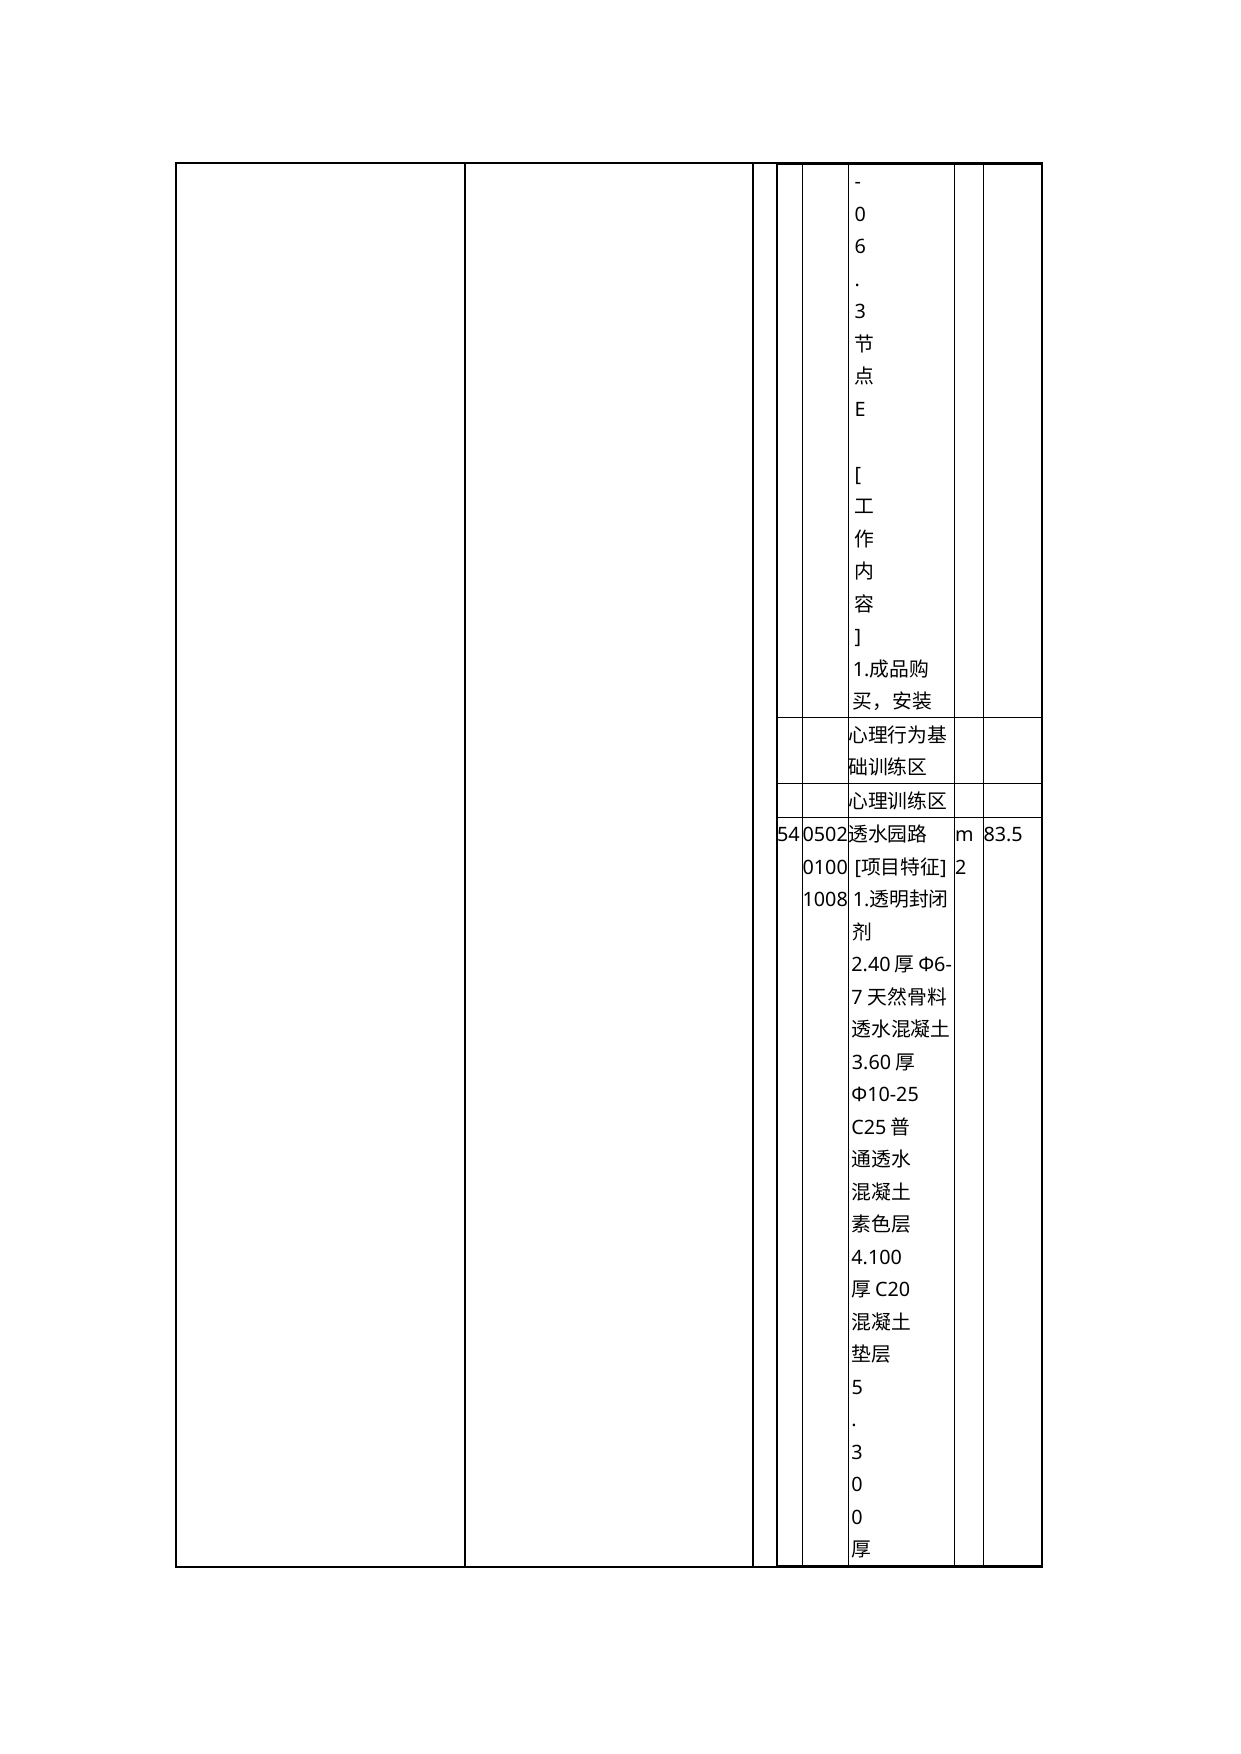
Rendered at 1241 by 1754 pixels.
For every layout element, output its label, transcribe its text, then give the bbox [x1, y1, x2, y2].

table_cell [984, 818, 1041, 1565]
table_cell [754, 164, 776, 1566]
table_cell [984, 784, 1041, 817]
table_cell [778, 818, 802, 1565]
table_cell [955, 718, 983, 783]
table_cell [778, 165, 802, 717]
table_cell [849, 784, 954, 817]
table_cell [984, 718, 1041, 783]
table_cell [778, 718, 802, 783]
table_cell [849, 165, 954, 717]
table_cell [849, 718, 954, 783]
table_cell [955, 818, 983, 1565]
table_cell [177, 164, 464, 1566]
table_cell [849, 818, 954, 1565]
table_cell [803, 818, 848, 1565]
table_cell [984, 165, 1041, 717]
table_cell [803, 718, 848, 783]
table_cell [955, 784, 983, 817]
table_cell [803, 165, 848, 717]
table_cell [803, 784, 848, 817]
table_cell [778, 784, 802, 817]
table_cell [955, 165, 983, 717]
table_cell 1 [466, 164, 752, 1566]
